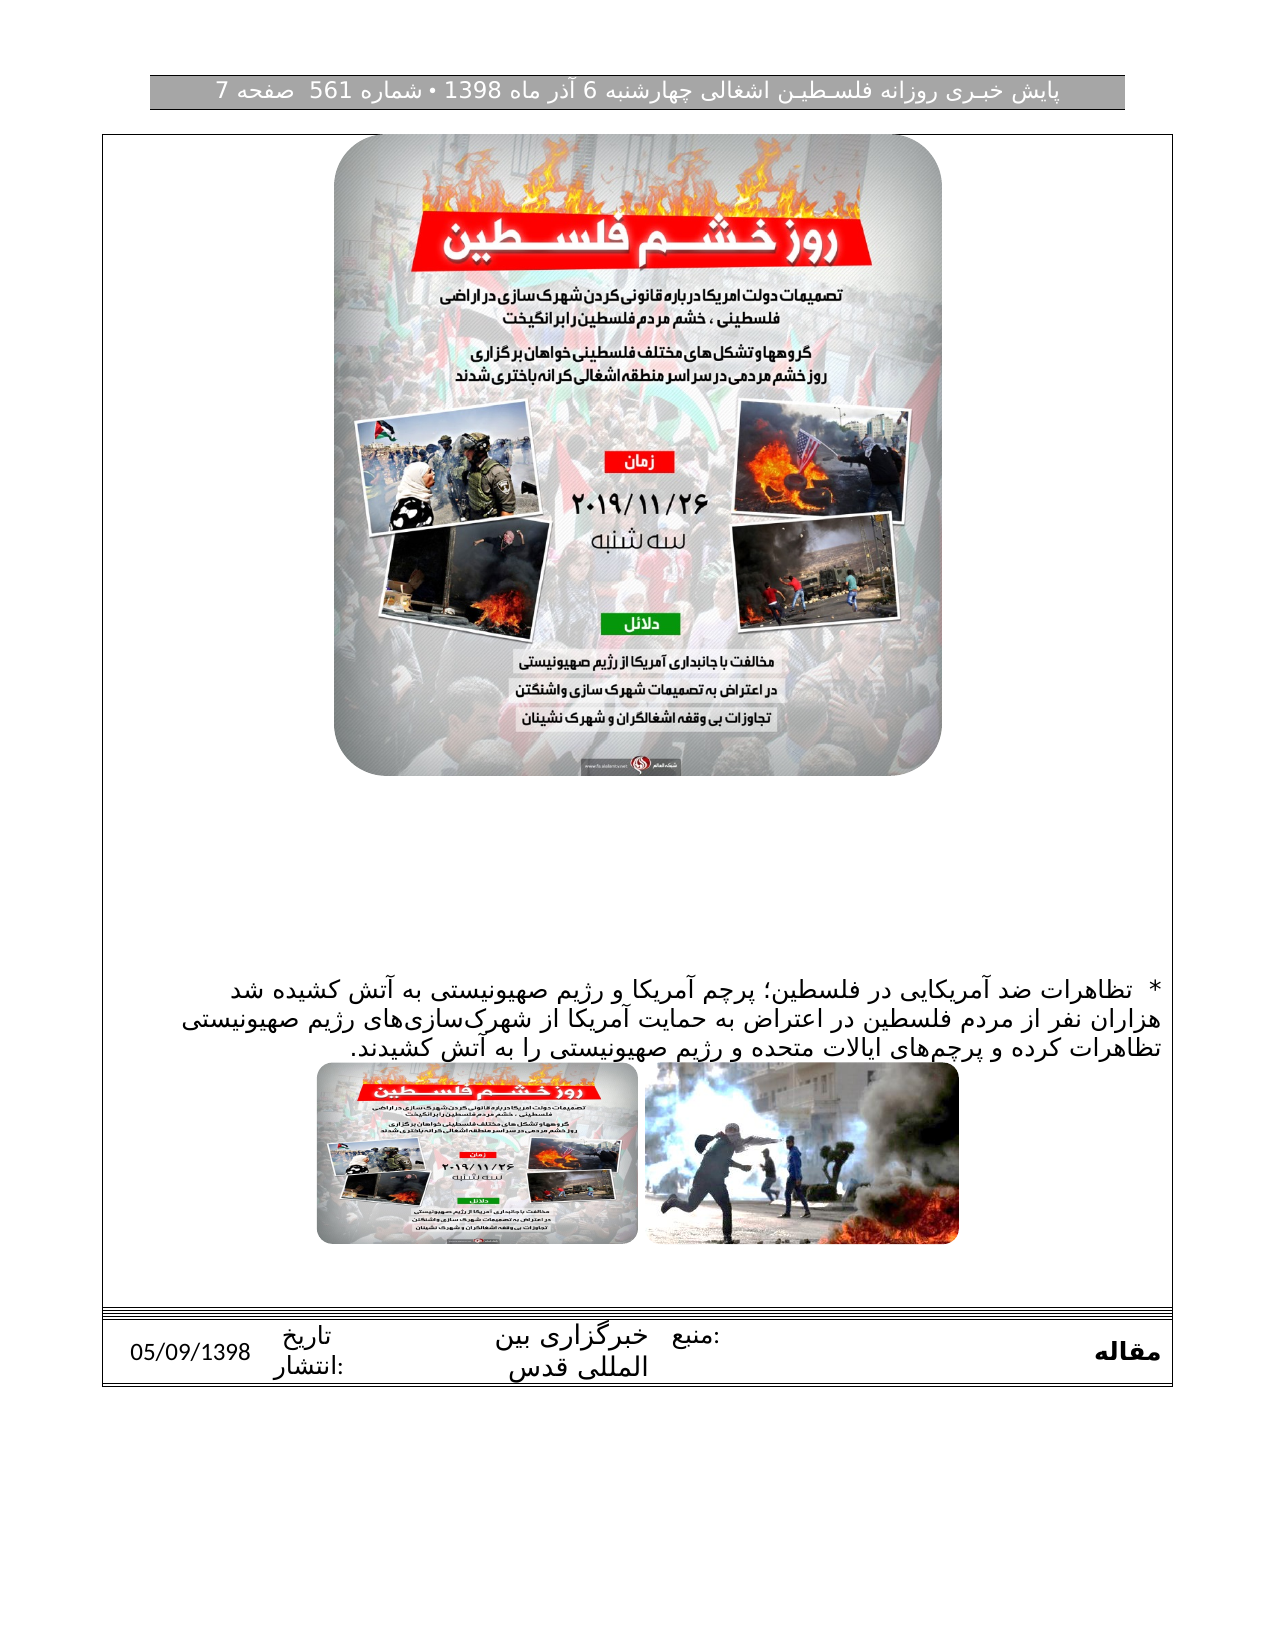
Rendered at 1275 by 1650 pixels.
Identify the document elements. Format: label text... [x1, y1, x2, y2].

table_cell تاریخ انتشار: [262, 1320, 404, 1383]
table_cell 05/09/1398 [103, 1320, 262, 1383]
table_cell منبع: [660, 1320, 822, 1383]
table_cell * اینفوگرافیک/ روز خشم فلسطین * تظاهرات ضد آمریکایی در فلسطین؛ پرچم آمریکا و رژیم صهیونیستی به آتش کشیده شد هزاران نفر از مردم فلسطین در اعتراض به حمایت آمریکا از شهرک‌سازی‌های رژیم صهیونیستی تظاهرات کرده و پرچم‌های ایالات متحده و رژیم صهیونیستی را به آتش کشیدند. [103, 135, 1172, 1307]
picture [645, 1062, 959, 1245]
table_cell مقاله [822, 1320, 1172, 1383]
picture [334, 134, 942, 776]
picture [316, 1062, 638, 1244]
table_cell خبرگزاری بین المللی قدس [404, 1320, 660, 1383]
